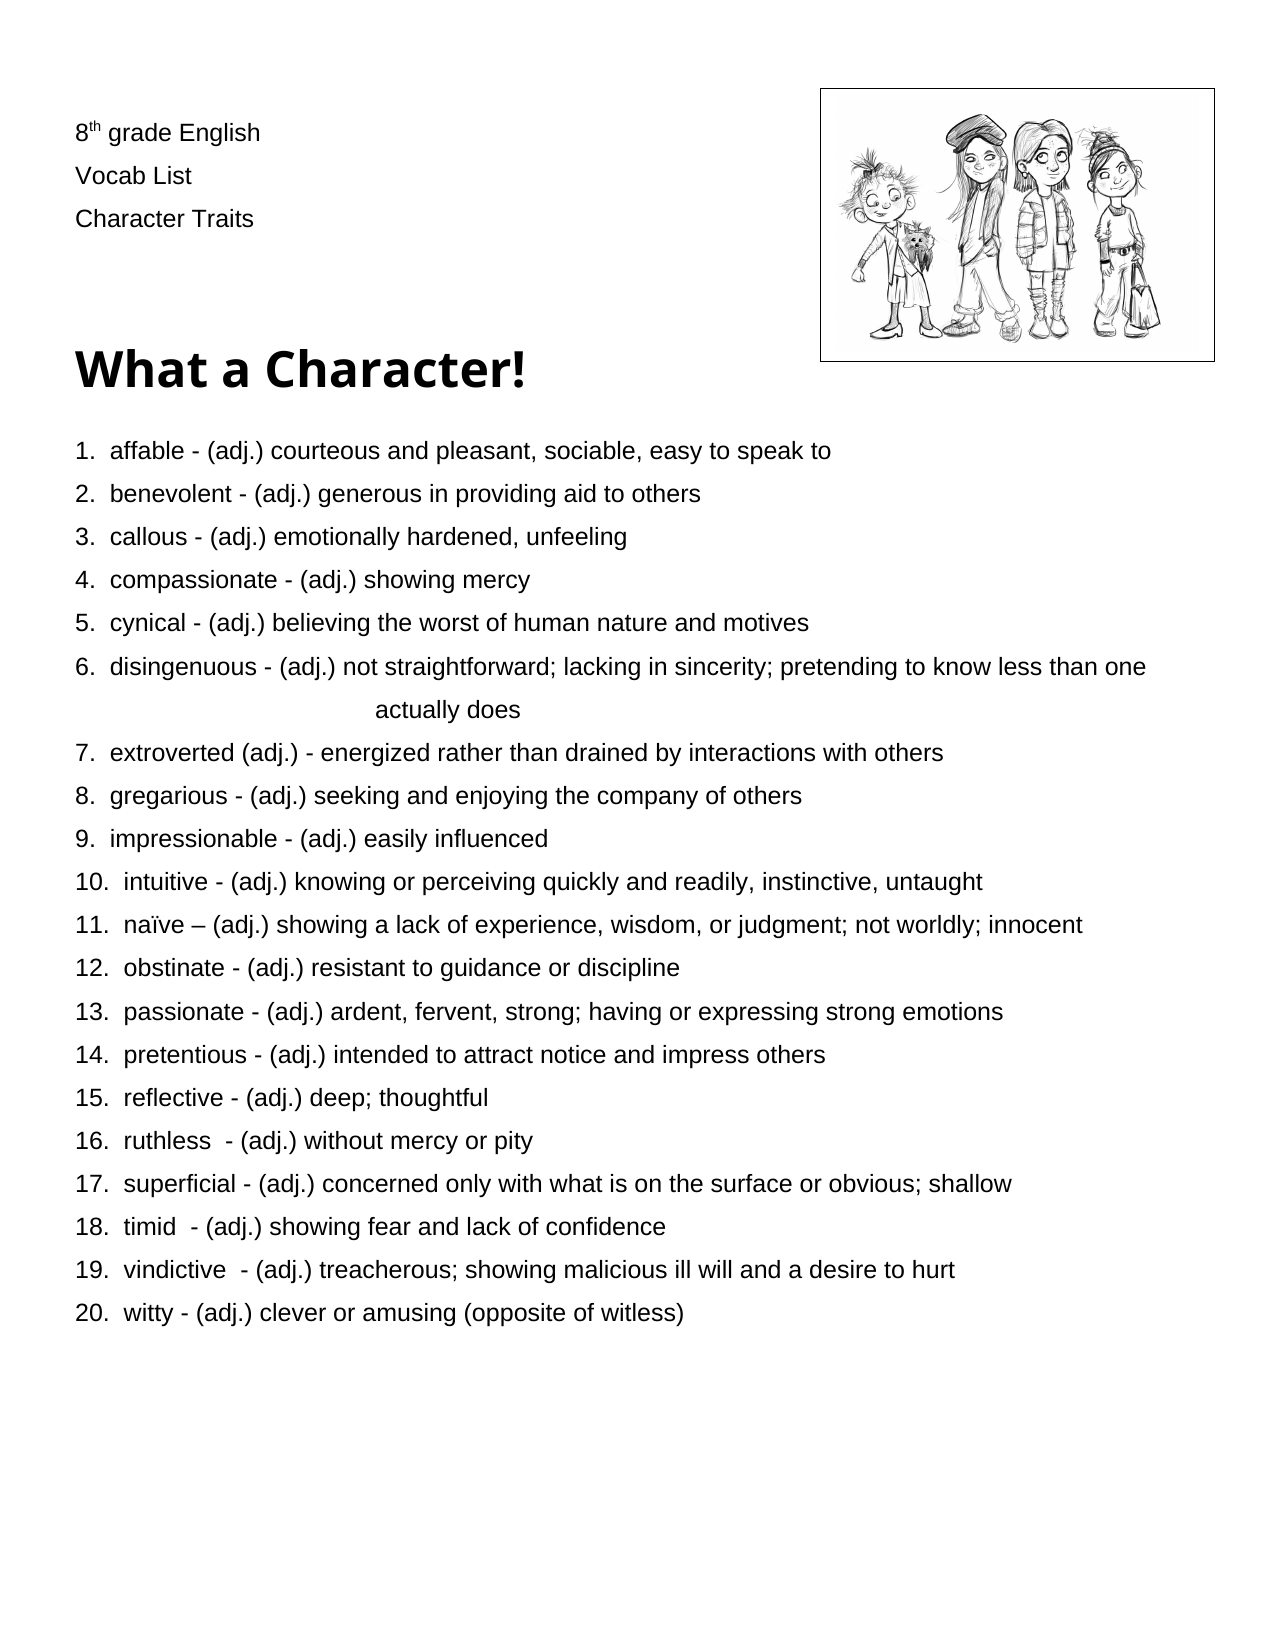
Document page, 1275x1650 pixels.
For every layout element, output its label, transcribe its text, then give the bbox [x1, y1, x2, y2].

text 6. disingenuous - (adj.) not straightforward; lacking in sincerity; pretending to know less than one [75, 652, 1200, 680]
text What a Character! [75, 334, 1200, 402]
text actually does [75, 695, 1200, 723]
text 17. superficial - (adj.) concerned only with what is on the surface or obvious; shallow [75, 1169, 1200, 1198]
text 12. obstinate - (adj.) resistant to guidance or discipline [75, 953, 1200, 982]
text Vocab List [75, 161, 820, 190]
text 19. vindictive - (adj.) treacherous; showing malicious ill will and a desire to hurt [75, 1255, 1200, 1284]
text 11. naïve – (adj.) showing a lack of experience, wisdom, or judgment; not worldly; innocent [75, 910, 1200, 939]
text 9. impressionable - (adj.) easily influenced [75, 824, 1200, 853]
text 10. intuitive - (adj.) knowing or perceiving quickly and readily, instinctive, untaught [75, 867, 1200, 896]
text 7. extroverted (adj.) - energized rather than drained by interactions with others [75, 738, 1200, 767]
text 18. timid - (adj.) showing fear and lack of confidence [75, 1212, 1200, 1241]
picture [835, 95, 1198, 352]
text 20. witty - (adj.) clever or amusing (opposite of witless) [75, 1298, 1200, 1327]
text 16. ruthless - (adj.) without mercy or pity [75, 1126, 1200, 1155]
text 14. pretentious - (adj.) intended to attract notice and impress others [75, 1040, 1200, 1068]
text 4. compassionate - (adj.) showing mercy [75, 565, 1200, 594]
text Character Traits [75, 204, 820, 233]
text 3. callous - (adj.) emotionally hardened, unfeeling [75, 522, 1200, 551]
text 5. cynical - (adj.) believing the worst of human nature and motives [75, 608, 1200, 637]
text 2. benevolent - (adj.) generous in providing aid to others [75, 479, 1200, 508]
text 8. gregarious - (adj.) seeking and enjoying the company of others [75, 781, 1200, 810]
text 8th grade English [75, 118, 820, 147]
text 15. reflective - (adj.) deep; thoughtful [75, 1083, 1200, 1112]
text 13. passionate - (adj.) ardent, fervent, strong; having or expressing strong emotions [75, 997, 1200, 1025]
text 1. affable - (adj.) courteous and pleasant, sociable, easy to speak to [75, 436, 1200, 465]
